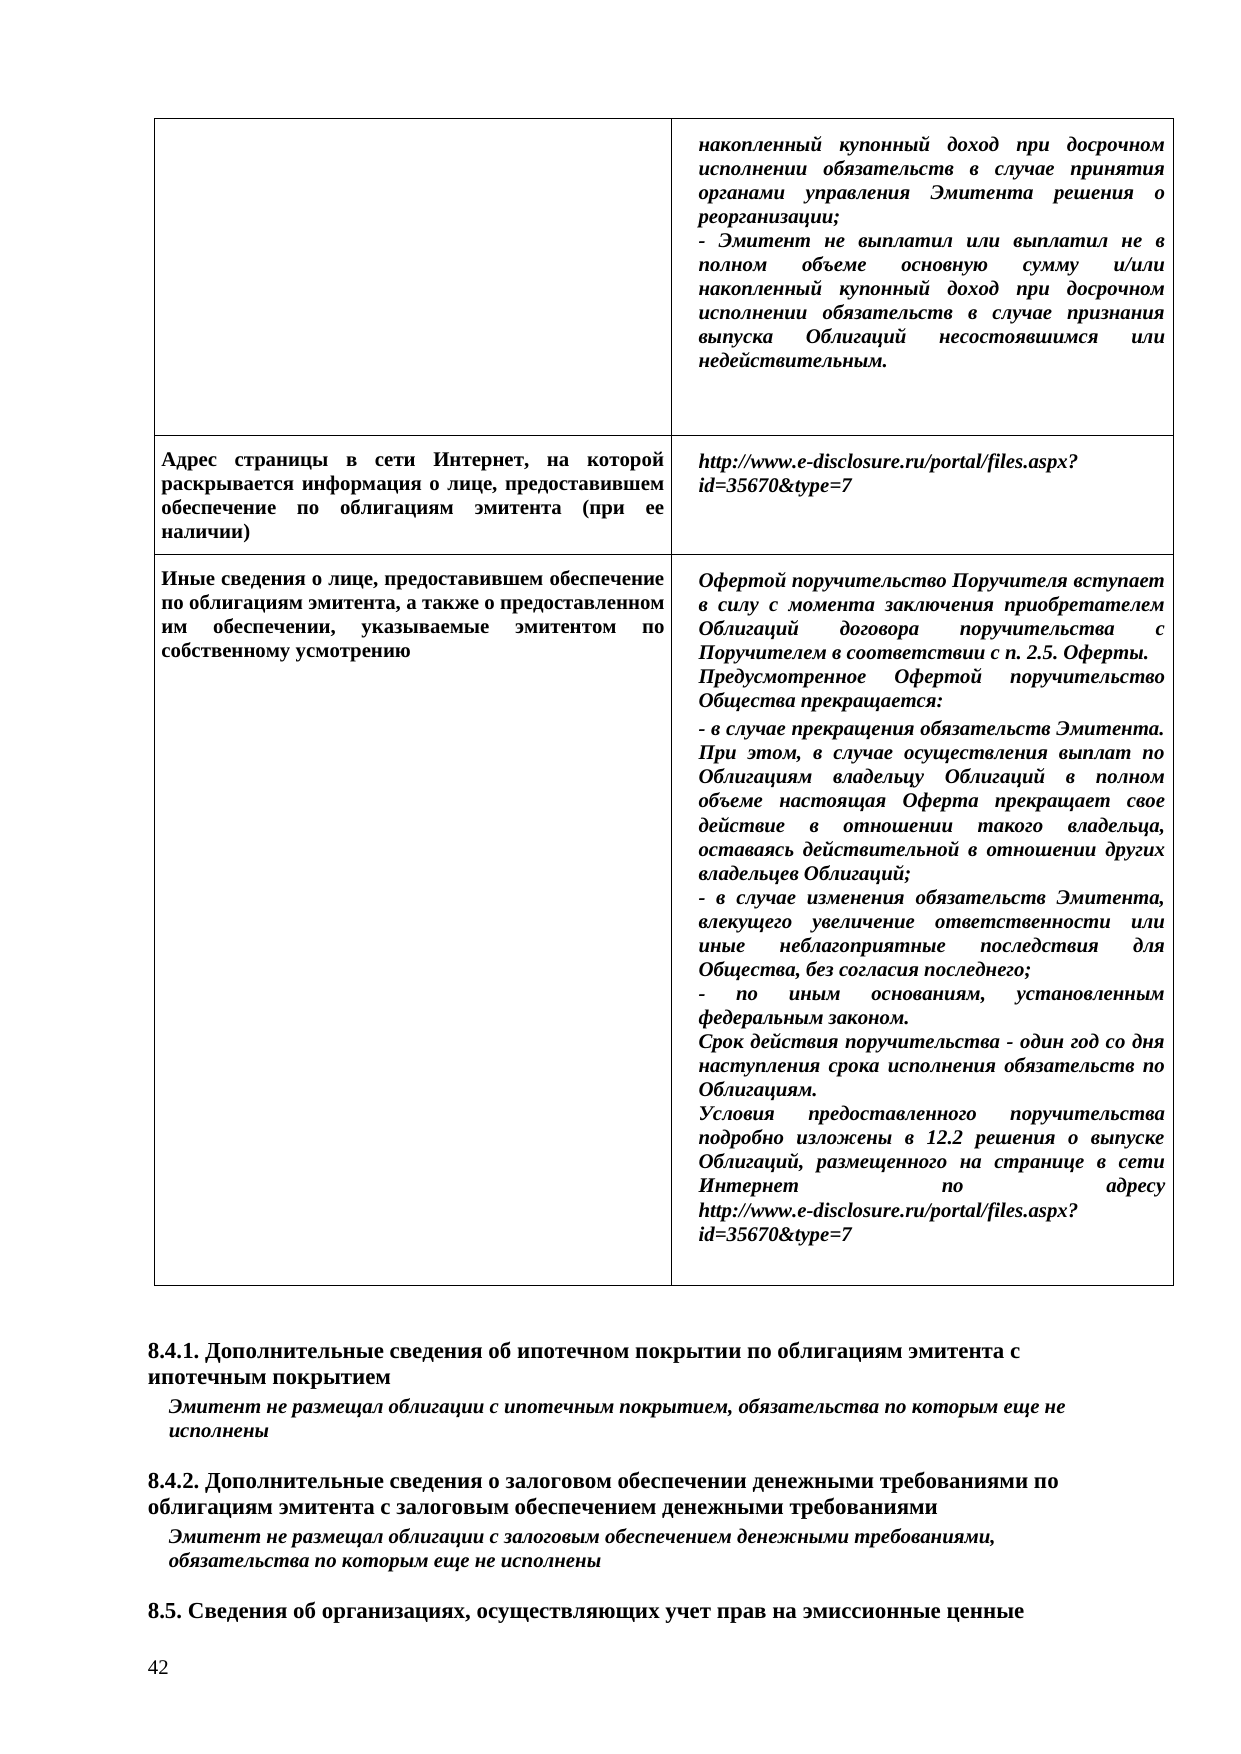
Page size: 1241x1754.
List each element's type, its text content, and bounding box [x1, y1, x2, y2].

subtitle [148, 1597, 1092, 1623]
table_cell http://www.e-disclosure.ru/portal/files.aspx?id=35670&type=7 [672, 436, 1173, 554]
table_cell Иные сведения о лице, предоставившем обеспечение по облигациям эмитента, а также о предоставленном им обеспечении, указываемые эмитентом по собственному усмотрению [155, 555, 671, 1284]
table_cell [155, 119, 671, 435]
text Эмитент не размещал облигации с залоговым обеспечением денежными требованиями, обязательства по которым еще не исполнены [168, 1523, 1092, 1572]
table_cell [672, 119, 1173, 435]
text Эмитент не размещал облигации с ипотечным покрытием, обязательства по которым еще не исполнены [168, 1393, 1092, 1442]
subtitle 8.4.1. Дополнительные сведения об ипотечном покрытии по облигациям эмитента с ипотечным покрытием [148, 1337, 1092, 1389]
table_cell Адрес страницы в сети Интернет, на которой раскрывается информация о лице, предоставившем обеспечение по облигациям эмитента (при ее наличии) [155, 436, 671, 554]
table_cell Офертой поручительство Поручителя вступает в силу с момента заключения приобретателем Облигаций договора поручительства с Поручителем в соответствии с п. 2.5. Оферты. Предусмотренное Офертой поручительство Общества прекращается: - в случае прекращения обязательств Эмитента. При этом, в случае осуществления выплат по Облигациям владельцу Облигаций в полном объеме настоящая Оферта прекращает свое действие в отношении такого владельца, оставаясь действительной в отношении других владельцев Облигаций; - в случае изменения обязательств Эмитента, влекущего увеличение ответственности или иные неблагоприятные последствия для Общества, без согласия последнего; - по иным основаниям, установленным федеральным законом. Срок действия поручительства - один год со дня наступления срока исполнения обязательств по Облигациям. Условия предоставленного поручительства подробно изложены в 12.2 решения о выпуске Облигаций, размещенного на странице в сети Интернет по адресу http://www.e-disclosure.ru/portal/files.aspx?id=35670&type=7 [672, 555, 1173, 1284]
subtitle 8.4.2. Дополнительные сведения о залоговом обеспечении денежными требованиями по облигациям эмитента с залоговым обеспечением денежными требованиями [148, 1467, 1092, 1519]
